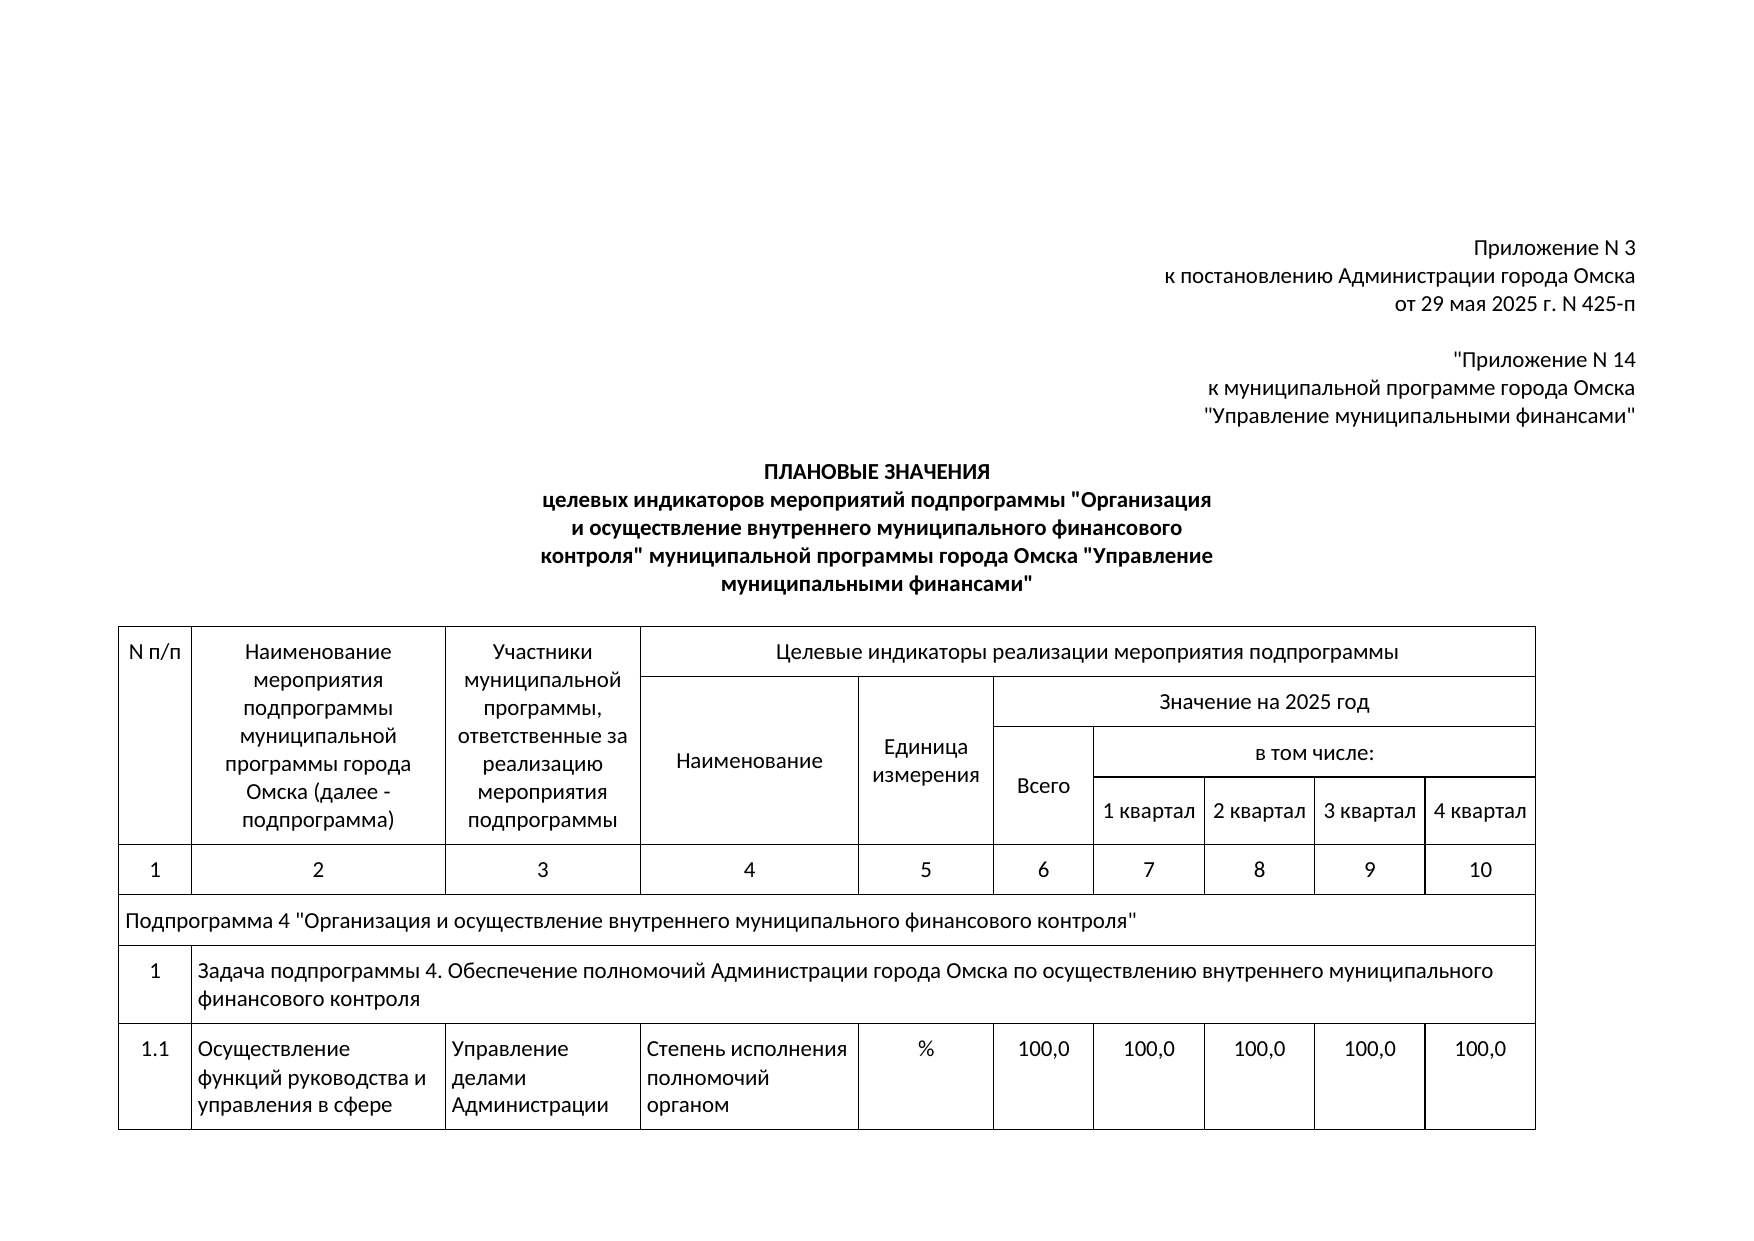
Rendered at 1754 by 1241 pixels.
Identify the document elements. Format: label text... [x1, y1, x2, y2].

table_cell 7 [1094, 845, 1204, 894]
text к постановлению Администрации города Омска [118, 261, 1636, 289]
table_cell 100,0 [1315, 1024, 1424, 1129]
table_cell 3 [446, 845, 640, 894]
text к муниципальной программе города Омска [118, 373, 1636, 401]
table_cell 2 [192, 845, 445, 894]
table_cell 100,0 [994, 1024, 1093, 1129]
text Приложение N 3 [118, 233, 1636, 261]
table_cell 4 квартал [1426, 778, 1535, 844]
title ПЛАНОВЫЕ ЗНАЧЕНИЯ [118, 457, 1636, 485]
table_cell Всего [994, 727, 1093, 844]
table_header Участники муниципальной программы, ответственные за реализацию мероприятия подпрограммы [446, 627, 640, 844]
table_cell Задача подпрограммы 4. Обеспечение полномочий Администрации города Омска по осуществлению внутреннего муниципального финансового контроля [192, 946, 1535, 1023]
table_cell 4 [641, 845, 858, 894]
table_cell 2 квартал [1205, 778, 1314, 844]
table_header Целевые индикаторы реализации мероприятия подпрограммы [641, 627, 1535, 676]
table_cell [446, 1024, 640, 1129]
table_cell % [859, 1024, 993, 1129]
table_cell Значение на 2025 год [994, 677, 1535, 726]
table_cell 10 [1426, 845, 1535, 894]
table_cell 1.1 [119, 1024, 191, 1129]
table_header N п/п [119, 627, 191, 844]
table_header Наименование мероприятия подпрограммы муниципальной программы города Омска (далее - подпрограмма) [192, 627, 445, 844]
table_cell Наименование [641, 677, 858, 844]
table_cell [192, 1024, 445, 1129]
table_cell 9 [1315, 845, 1424, 894]
title контроля" муниципальной программы города Омска "Управление [118, 541, 1636, 569]
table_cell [641, 1024, 858, 1129]
table_cell 100,0 [1426, 1024, 1535, 1129]
table_cell 1 [119, 946, 191, 1023]
text "Управление муниципальными финансами" [118, 401, 1636, 429]
table_cell 5 [859, 845, 993, 894]
table_cell 100,0 [1205, 1024, 1314, 1129]
title муниципальными финансами" [118, 569, 1636, 597]
table_cell 6 [994, 845, 1093, 894]
table_cell 1 квартал [1094, 778, 1204, 844]
title целевых индикаторов мероприятий подпрограммы "Организация [118, 485, 1636, 513]
title и осуществление внутреннего муниципального финансового [118, 513, 1636, 541]
table_cell 3 квартал [1315, 778, 1424, 844]
table_cell 1 [119, 845, 191, 894]
table_cell в том числе: [1094, 727, 1535, 776]
table_cell Подпрограмма 4 "Организация и осуществление внутреннего муниципального финансового контроля" [119, 895, 1535, 944]
table_cell 8 [1205, 845, 1314, 894]
text "Приложение N 14 [118, 345, 1636, 373]
table_cell 100,0 [1094, 1024, 1204, 1129]
table_cell Единица измерения [859, 677, 993, 844]
text от 29 мая 2025 г. N 425-п [118, 289, 1636, 317]
